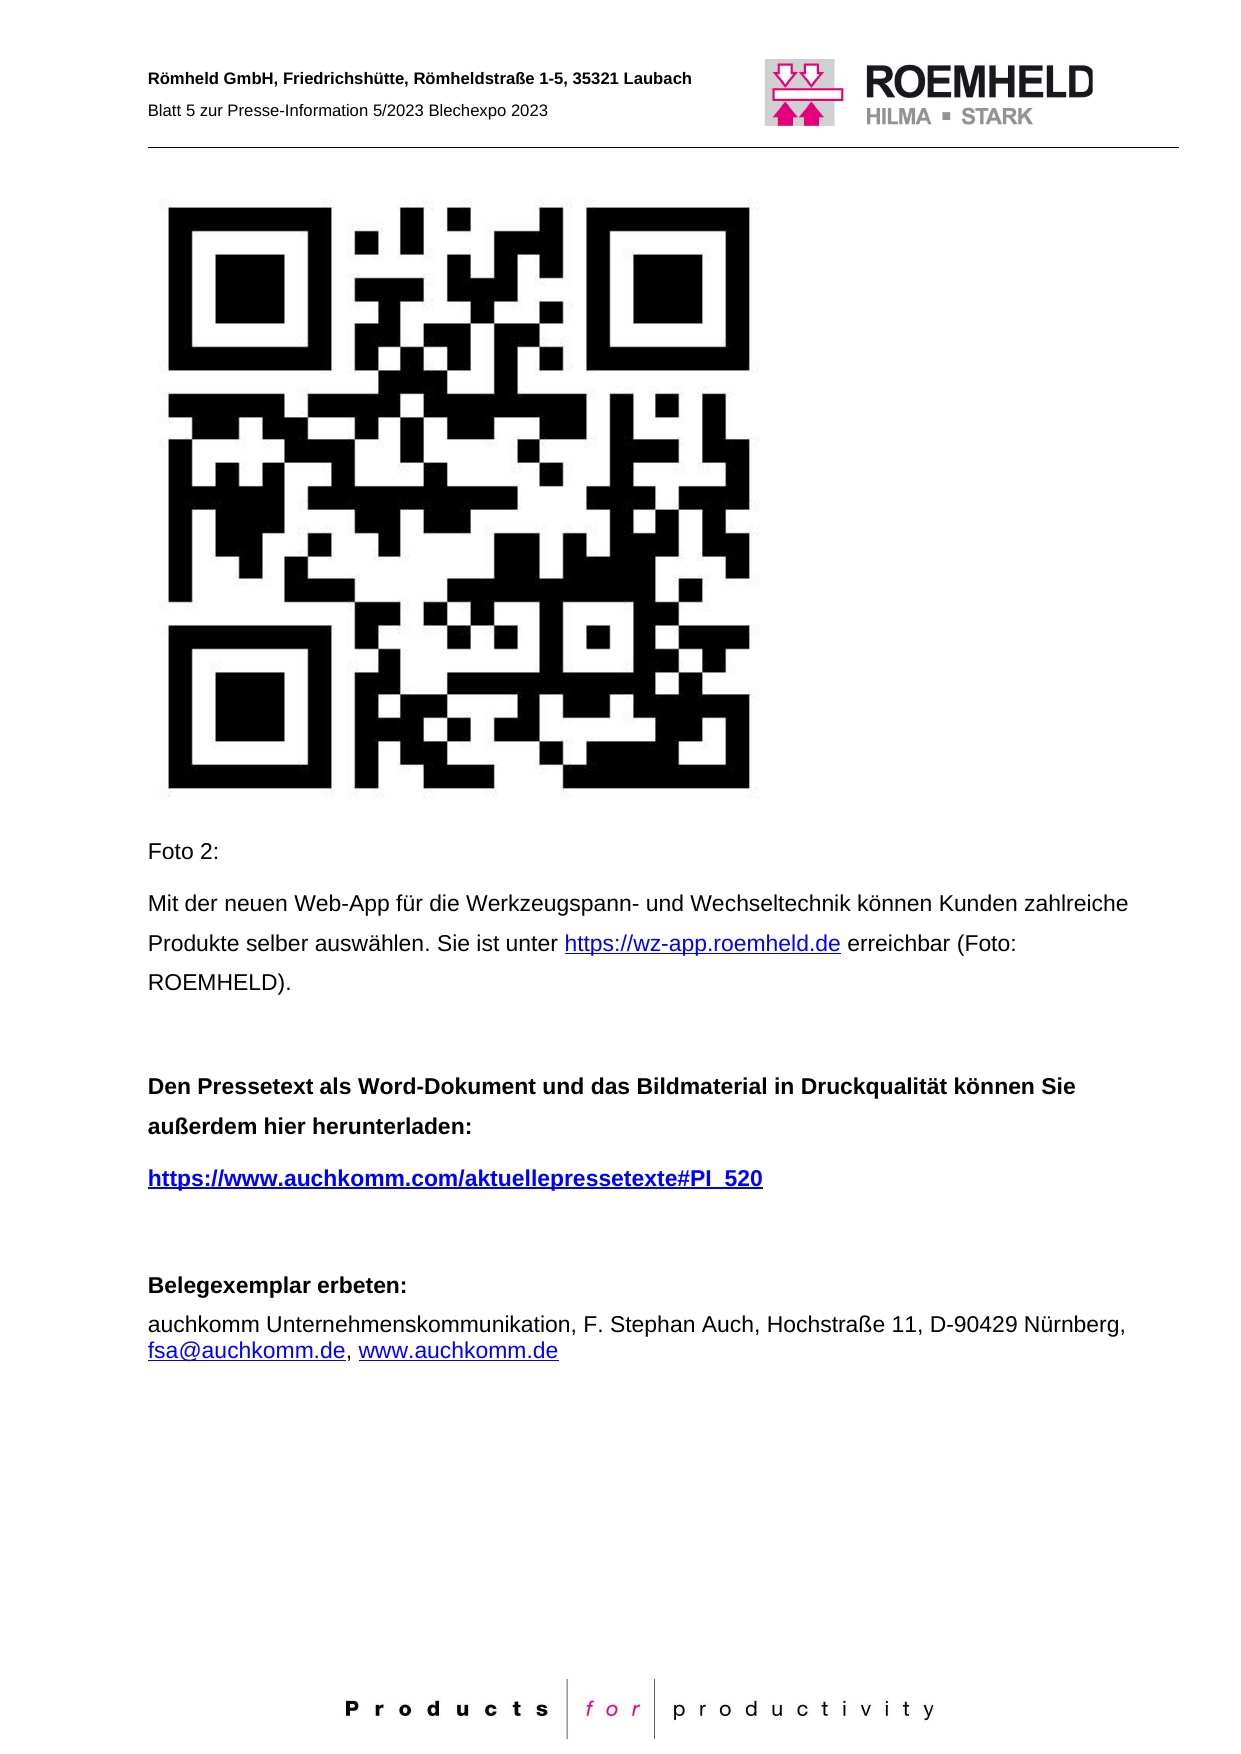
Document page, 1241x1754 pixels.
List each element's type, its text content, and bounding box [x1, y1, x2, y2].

text auchkomm Unternehmenskommunikation, F. Stephan Auch, Hochstraße 11, D-90429 Nürnberg, fsa@auchkomm.de, www.auchkomm.de [148, 1311, 1162, 1364]
picture [147, 186, 773, 812]
text https://www.auchkomm.com/aktuellepressetexte#PI_520 [148, 1164, 1162, 1191]
text Foto 2: [148, 838, 1162, 864]
picture [299, 1663, 990, 1749]
picture [763, 59, 1093, 126]
text Belegexemplar erbeten: [148, 1272, 1162, 1298]
text Mit der neuen Web-App für die Werkzeugspann- und Wechseltechnik können Kunden zahlreiche Produkte selber auswählen. Sie ist unter https://wz-app.roemheld.de erreichbar (Foto: ROEMHELD). [148, 890, 1162, 996]
text Den Pressetext als Word-Dokument und das Bildmaterial in Druckqualität können Sie außerdem hier herunterladen: [148, 1073, 1162, 1139]
